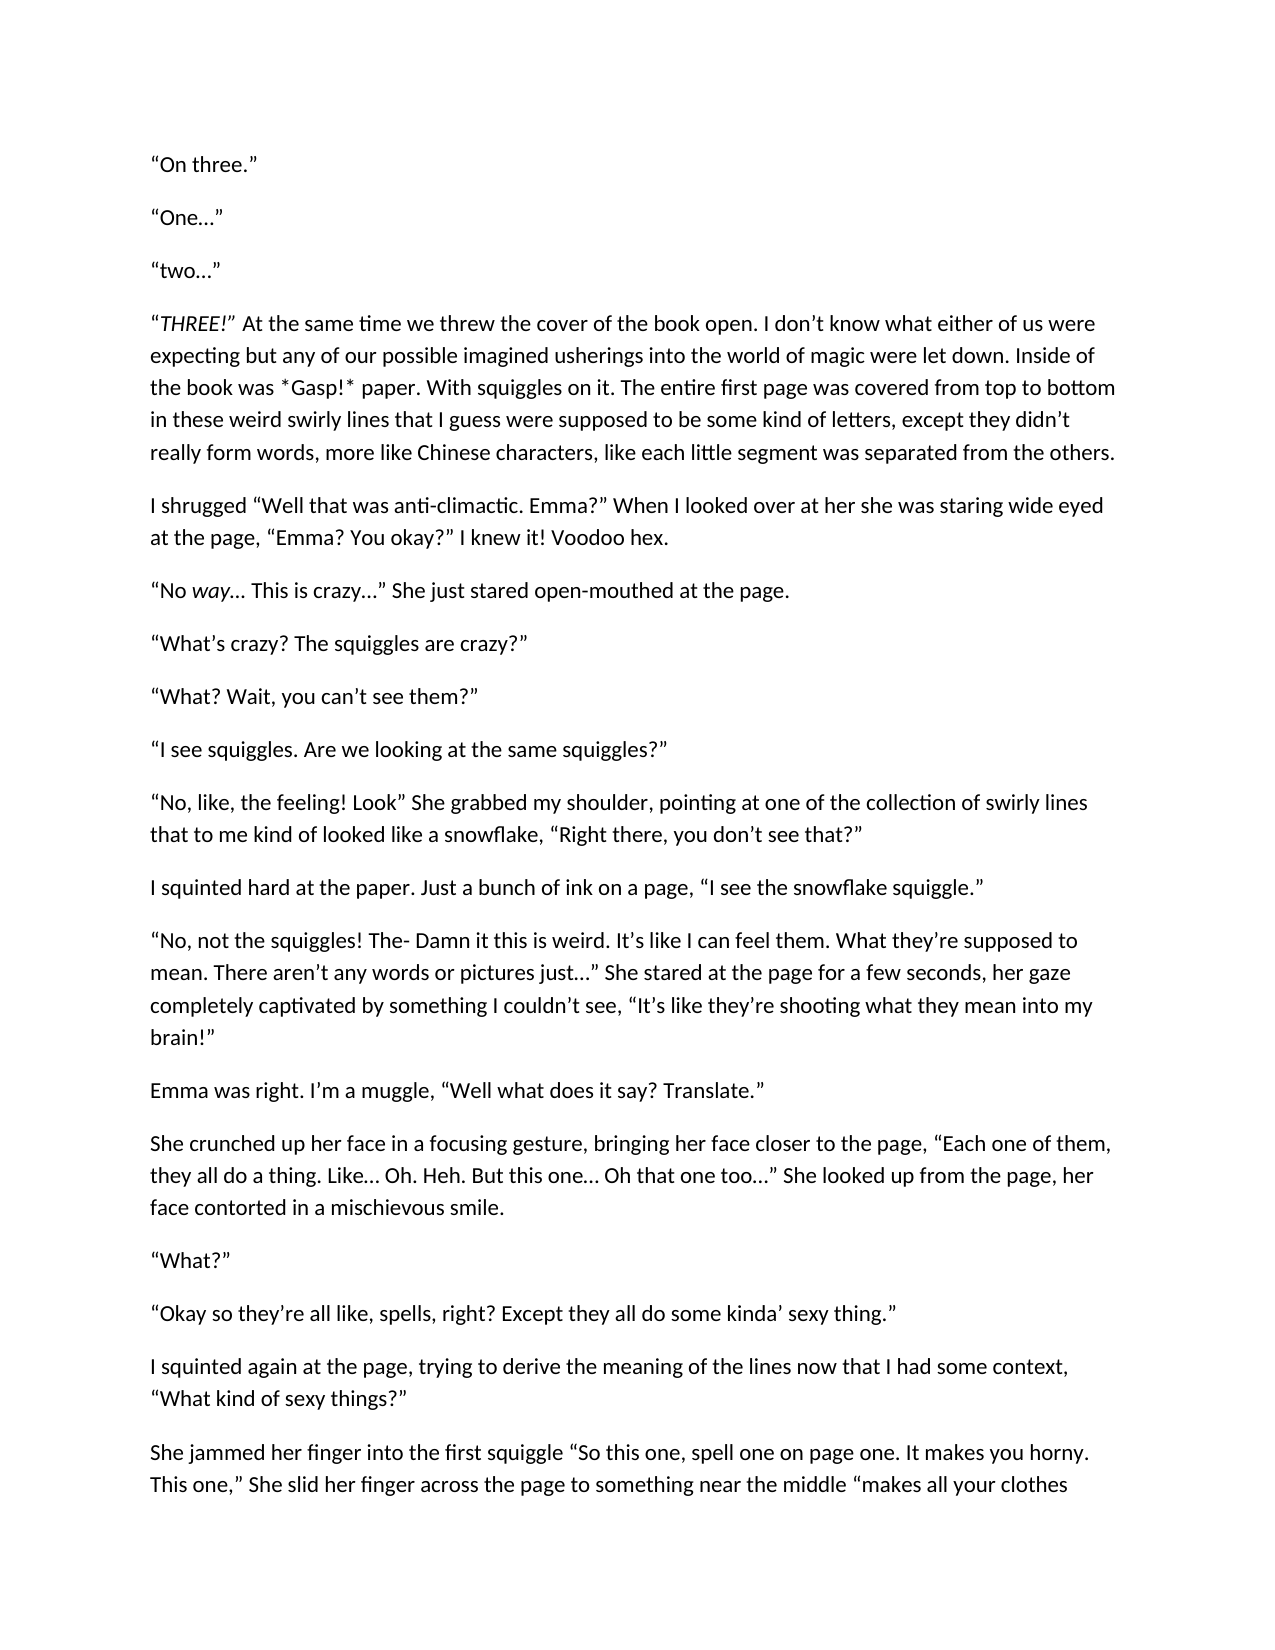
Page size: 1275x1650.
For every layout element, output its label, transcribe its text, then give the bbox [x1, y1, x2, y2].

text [150, 1438, 1125, 1498]
text Emma was right. I’m a muggle, “Well what does it say? Translate.” [150, 1076, 1125, 1104]
text I squinted hard at the paper. Just a bunch of ink on a page, “I see the snowflake squiggle.” [150, 873, 1125, 901]
text She crunched up her face in a focusing gesture, bringing her face closer to the page, “Each one of them, they all do a thing. Like… Oh. Heh. But this one… Oh that one too…” She looked up from the page, her face contorted in a mischievous smile. [150, 1129, 1125, 1221]
text I squinted again at the page, trying to derive the meaning of the lines now that I had some context, “What kind of sexy things?” [150, 1352, 1125, 1413]
text “No, like, the feeling! Look” She grabbed my shoulder, pointing at one of the collection of swirly lines that to me kind of looked like a snowflake, “Right there, you don’t see that?” [150, 788, 1125, 848]
text “What?” [150, 1246, 1125, 1274]
text “What’s crazy? The squiggles are crazy?” [150, 629, 1125, 657]
text “One…” [150, 203, 1125, 231]
text “two…” [150, 256, 1125, 284]
text “THREE!” At the same time we threw the cover of the book open. I don’t know what either of us were expecting but any of our possible imagined usherings into the world of magic were let down. Inside of the book was *Gasp!* paper. With squiggles on it. The entire first page was covered from top to bottom in these weird swirly lines that I guess were supposed to be some kind of letters, except they didn’t really form words, more like Chinese characters, like each little segment was separated from the others. [150, 309, 1125, 466]
text “Okay so they’re all like, spells, right? Except they all do some kinda’ sexy thing.” [150, 1299, 1125, 1327]
text “On three.” [150, 150, 1125, 178]
text “What? Wait, you can’t see them?” [150, 682, 1125, 710]
text “I see squiggles. Are we looking at the same squiggles?” [150, 735, 1125, 763]
text “No way… This is crazy…” She just stared open-mouthed at the page. [150, 576, 1125, 604]
text I shrugged “Well that was anti-climactic. Emma?” When I looked over at her she was staring wide eyed at the page, “Emma? You okay?” I knew it! Voodoo hex. [150, 491, 1125, 551]
text “No, not the squiggles! The- Damn it this is weird. It’s like I can feel them. What they’re supposed to mean. There aren’t any words or pictures just…” She stared at the page for a few seconds, her gaze completely captivated by something I couldn’t see, “It’s like they’re shooting what they mean into my brain!” [150, 926, 1125, 1051]
